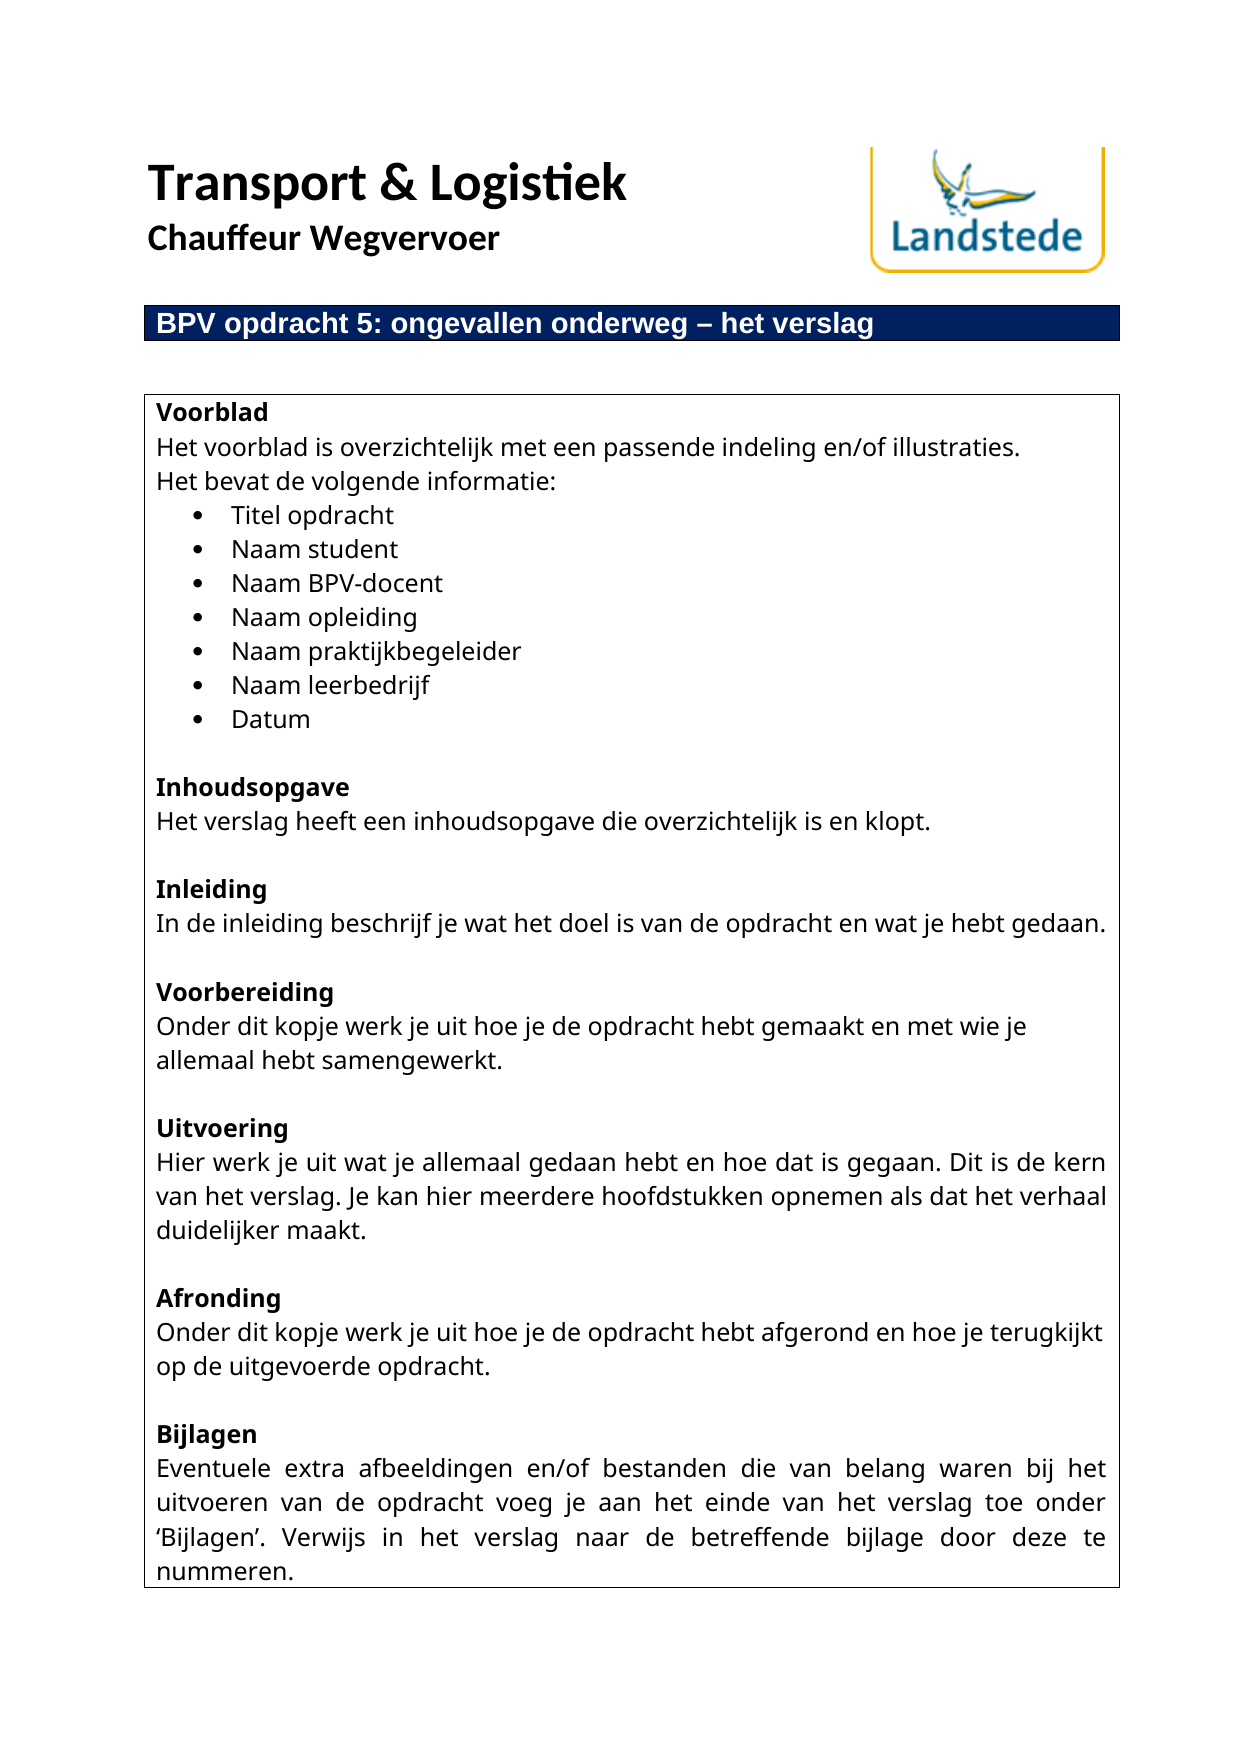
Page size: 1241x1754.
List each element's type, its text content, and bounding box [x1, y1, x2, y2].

table_header BPV opdracht 5: ongevallen onderweg – het verslag [145, 306, 1119, 340]
text Transport & Logistiek [148, 148, 870, 214]
picture [870, 147, 1105, 273]
text Chauffeur Wegvervoer [148, 214, 870, 259]
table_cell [145, 395, 1119, 1587]
